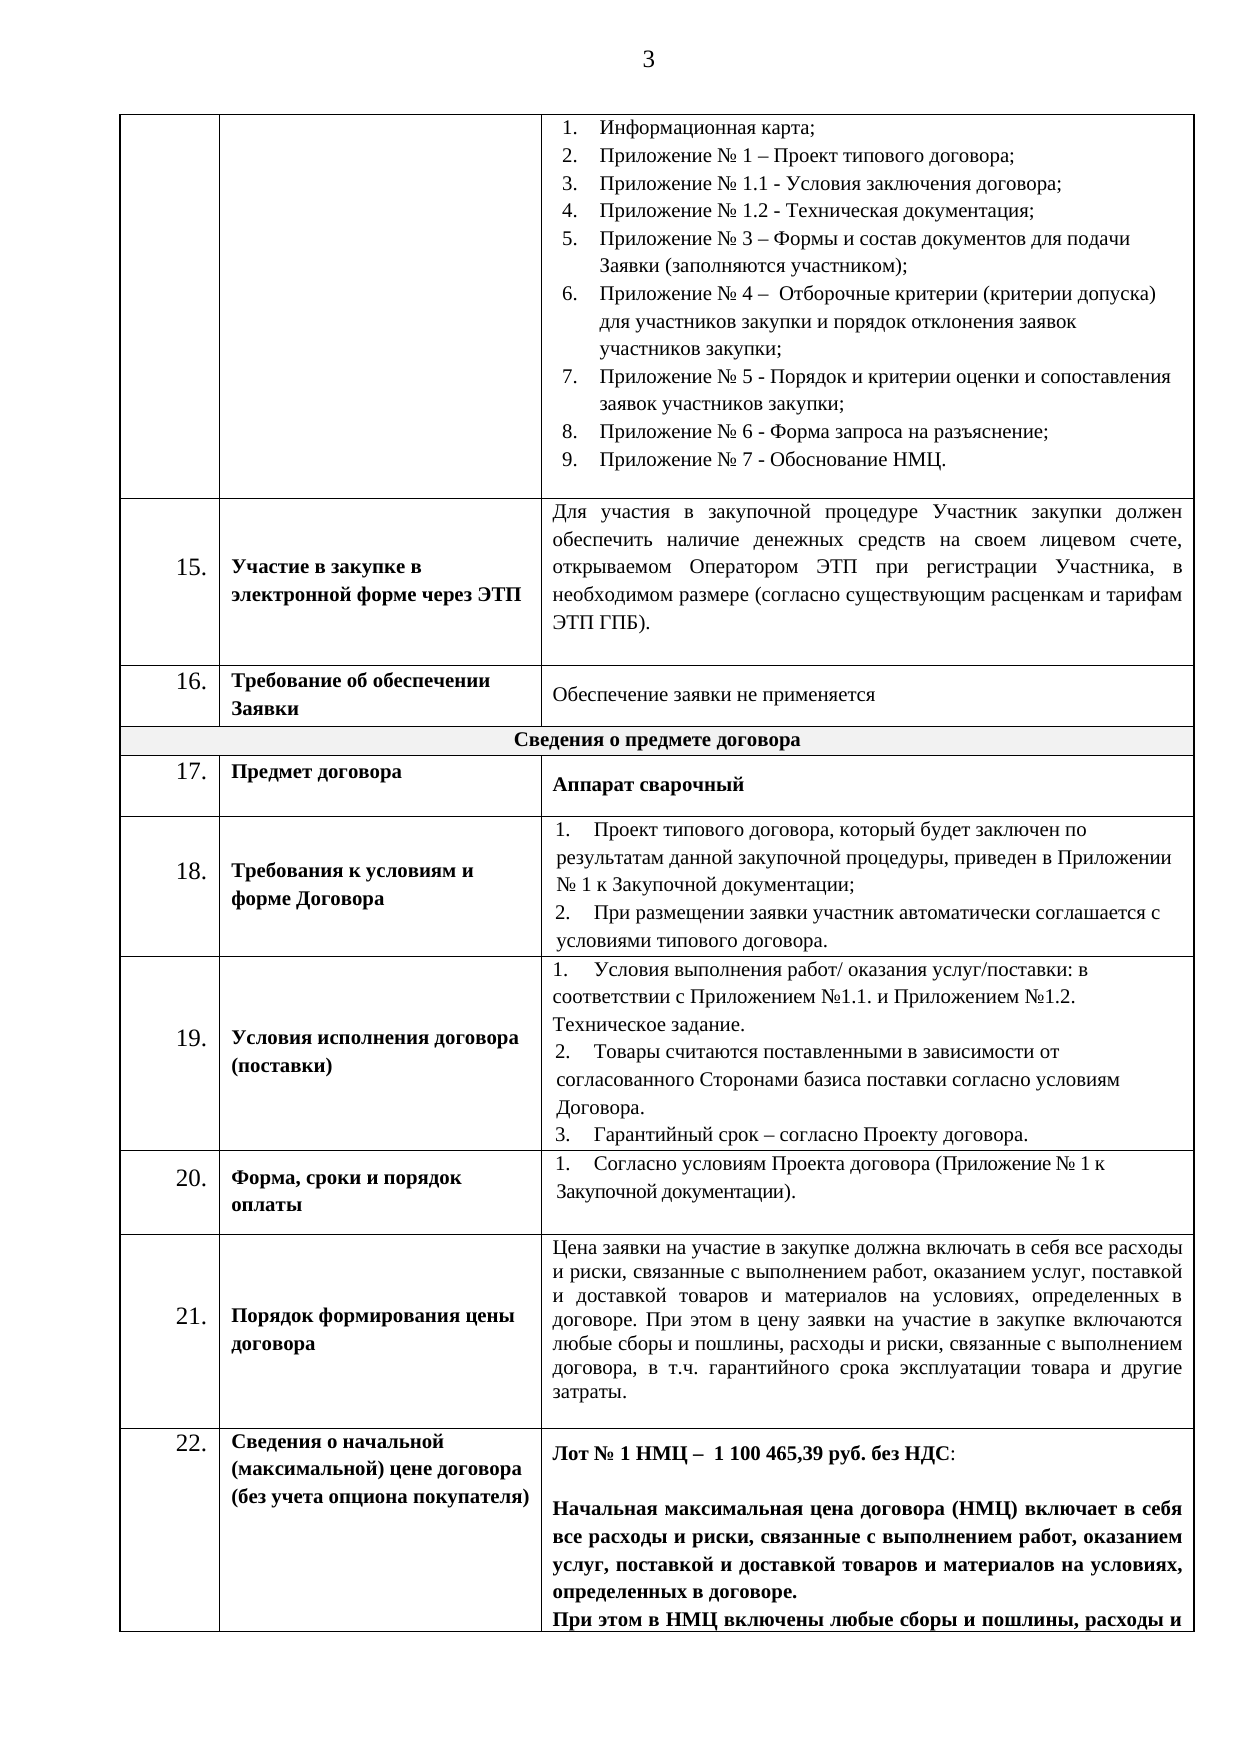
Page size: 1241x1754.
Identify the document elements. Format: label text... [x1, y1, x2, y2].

table_cell Форма, сроки и порядок оплаты [220, 1151, 541, 1234]
table_cell [121, 1429, 219, 1631]
table_cell [121, 817, 219, 956]
table_cell [121, 115, 219, 498]
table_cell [220, 115, 541, 498]
table_cell Участие в закупке в электронной форме через ЭТП [220, 499, 541, 665]
table_cell [121, 756, 219, 816]
table_cell Проект типового договора, который будет заключен по результатам данной закупочной процедуры, приведен в Приложении № 1 к Закупочной документации; При размещении заявки участник автоматически соглашается с условиями типового договора. [542, 817, 1193, 956]
table_cell [121, 1235, 219, 1427]
table_cell Предмет договора [220, 756, 541, 816]
table_cell Требования к условиям и форме Договора [220, 817, 541, 956]
table_cell Согласно условиям Проекта договора (Приложение № 1 к Закупочной документации). [542, 1151, 1193, 1234]
table_cell Цена заявки на участие в закупке должна включать в себя все расходы и риски, связанные с выполнением работ, оказанием услуг, поставкой и доставкой товаров и материалов на условиях, определенных в договоре. При этом в цену заявки на участие в закупке включаются любые сборы и пошлины, расходы и риски, связанные с выполнением договора, в т.ч. гарантийного срока эксплуатации товара и другие затраты. [542, 1235, 1193, 1427]
table_cell [121, 957, 219, 1150]
table_cell Порядок формирования цены договора [220, 1235, 541, 1427]
table_cell Условия выполнения работ/ оказания услуг/поставки: в соответствии с Приложением №1.1. и Приложением №1.2. Техническое задание. Товары считаются поставленными в зависимости от согласованного Сторонами базиса поставки согласно условиям Договора. Гарантийный срок – согласно Проекту договора. [542, 957, 1193, 1150]
table_cell Аппарат сварочный [542, 756, 1193, 816]
table_cell [121, 666, 219, 726]
table_cell Сведения о предмете договора [121, 727, 1193, 755]
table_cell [542, 1429, 1193, 1631]
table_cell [542, 115, 1193, 498]
table_cell Обеспечение заявки не применяется [542, 666, 1193, 726]
table_cell [121, 499, 219, 665]
table_cell Требование об обеспечении Заявки [220, 666, 541, 726]
table_cell Для участия в закупочной процедуре Участник закупки должен обеспечить наличие денежных средств на своем лицевом счете, открываемом Оператором ЭТП при регистрации Участника, в необходимом размере (согласно существующим расценкам и тарифам ЭТП ГПБ). [542, 499, 1193, 665]
table_cell [121, 1151, 219, 1234]
table_cell Условия исполнения договора (поставки) [220, 957, 541, 1150]
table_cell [220, 1429, 541, 1631]
